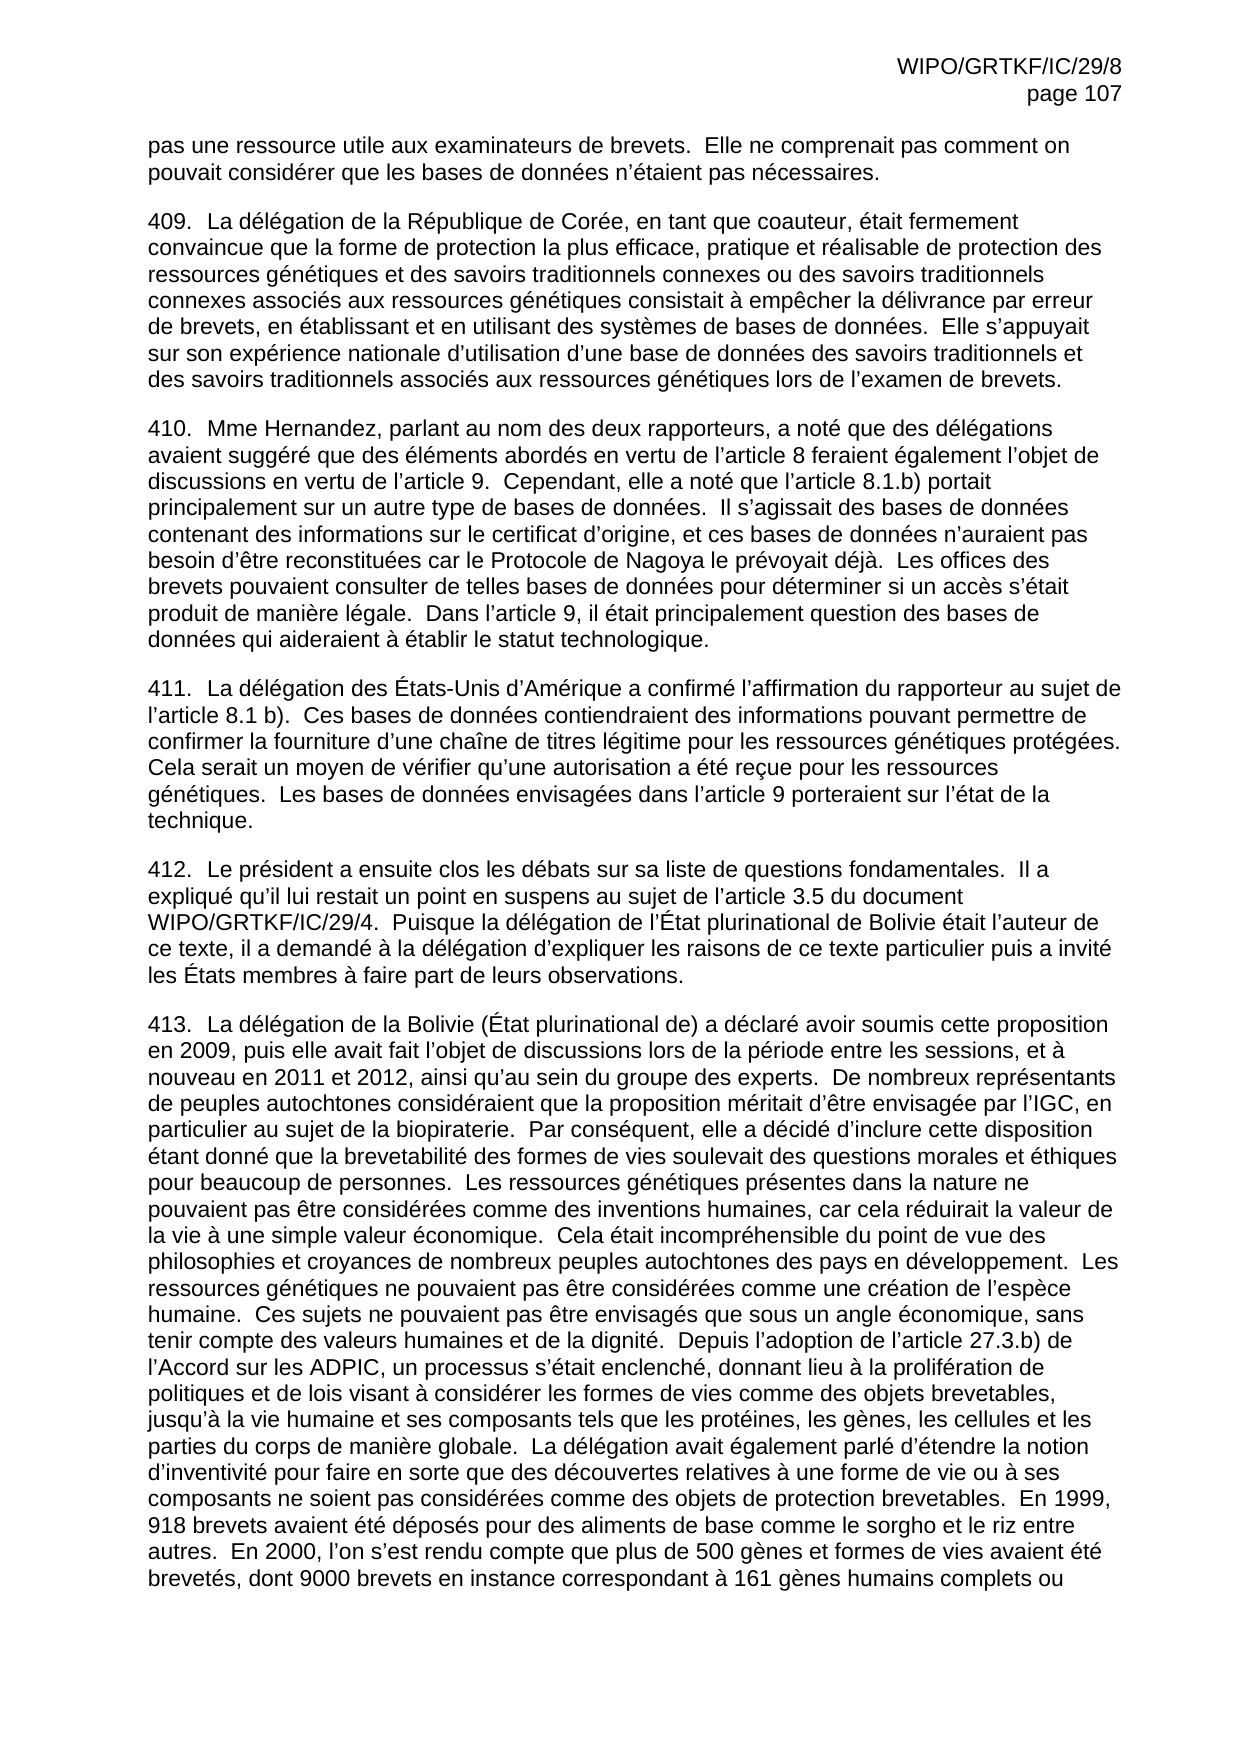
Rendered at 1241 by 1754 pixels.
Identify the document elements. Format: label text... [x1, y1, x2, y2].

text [148, 132, 1122, 185]
text Le président a ensuite clos les débats sur sa liste de questions fondamentales. Il a expliqué qu’il lui restait un point en suspens au sujet de l’article 3.5 du document WIPO/GRTKF/IC/29/4. Puisque la délégation de l’État plurinational de Bolivie était l’auteur de ce texte, il a demandé à la délégation d’expliquer les raisons de ce texte particulier puis a invité les États membres à faire part de leurs observations. [148, 856, 1122, 988]
text La délégation de la République de Corée, en tant que coauteur, était fermement convaincue que la forme de protection la plus efficace, pratique et réalisable de protection des ressources génétiques et des savoirs traditionnels connexes ou des savoirs traditionnels connexes associés aux ressources génétiques consistait à empêcher la délivrance par erreur de brevets, en établissant et en utilisant des systèmes de bases de données. Elle s’appuyait sur son expérience nationale d’utilisation d’une base de données des savoirs traditionnels et des savoirs traditionnels associés aux ressources génétiques lors de l’examen de brevets. [148, 208, 1122, 392]
text Mme Hernandez, parlant au nom des deux rapporteurs, a noté que des délégations avaient suggéré que des éléments abordés en vertu de l’article 8 feraient également l’objet de discussions en vertu de l’article 9. Cependant, elle a noté que l’article 8.1.b) portait principalement sur un autre type de bases de données. Il s’agissait des bases de données contenant des informations sur le certificat d’origine, et ces bases de données n’auraient pas besoin d’être reconstituées car le Protocole de Nagoya le prévoyait déjà. Les offices des brevets pouvaient consulter de telles bases de données pour déterminer si un accès s’était produit de manière légale. Dans l’article 9, il était principalement question des bases de données qui aideraient à établir le statut technologique. [148, 415, 1122, 652]
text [148, 1011, 1122, 1591]
text La délégation des États-Unis d’Amérique a confirmé l’affirmation du rapporteur au sujet de l’article 8.1 b). Ces bases de données contiendraient des informations pouvant permettre de confirmer la fourniture d’une chaîne de titres légitime pour les ressources génétiques protégées. Cela serait un moyen de vérifier qu’une autorisation a été reçue pour les ressources génétiques. Les bases de données envisagées dans l’article 9 porteraient sur l’état de la technique. [148, 675, 1122, 833]
